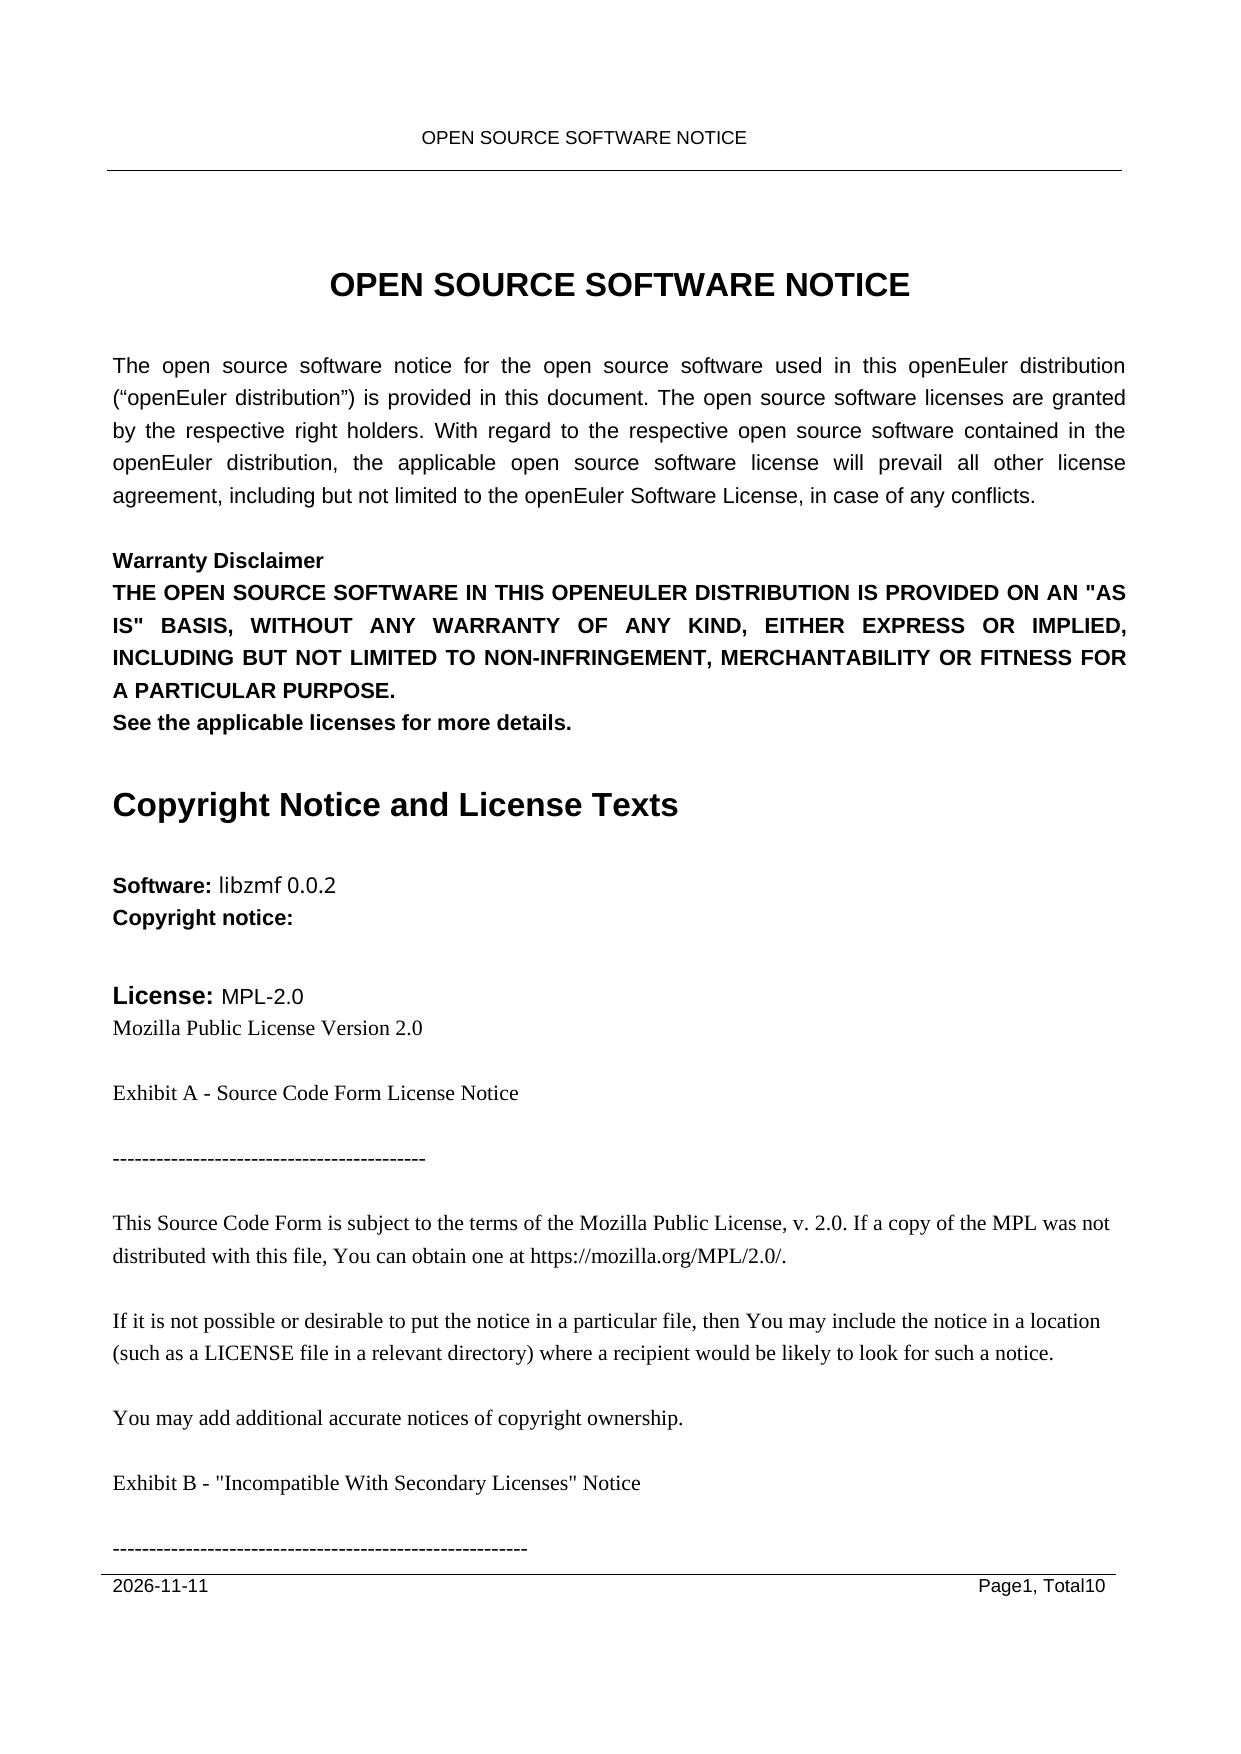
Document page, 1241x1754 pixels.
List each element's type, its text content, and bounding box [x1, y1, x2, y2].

text OPEN SOURCE SOFTWARE NOTICE [112, 251, 1128, 316]
text License: MPL-2.0 [112, 979, 1128, 1012]
title Software: libzmf 0.0.2 [112, 869, 1128, 901]
text Copyright notice: [112, 901, 1128, 934]
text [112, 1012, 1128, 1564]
text THE OPEN SOURCE SOFTWARE IN THIS OPENEULER DISTRIBUTION IS PROVIDED ON AN "AS IS" BASIS, WITHOUT ANY WARRANTY OF ANY KIND, EITHER EXPRESS OR IMPLIED, INCLUDING BUT NOT LIMITED TO NON-INFRINGEMENT, MERCHANTABILITY OR FITNESS FOR A PARTICULAR PURPOSE. See the applicable licenses for more details. [112, 576, 1128, 739]
text Copyright Notice and License Texts [112, 771, 1128, 836]
text The open source software notice for the open source software used in this openEuler distribution (“openEuler distribution”) is provided in this document. The open source software licenses are granted by the respective right holders. With regard to the respective open source software contained in the openEuler distribution, the applicable open source software license will prevail all other license agreement, including but not limited to the openEuler Software License, in case of any conflicts. [112, 349, 1128, 511]
text Warranty Disclaimer [112, 544, 1128, 576]
